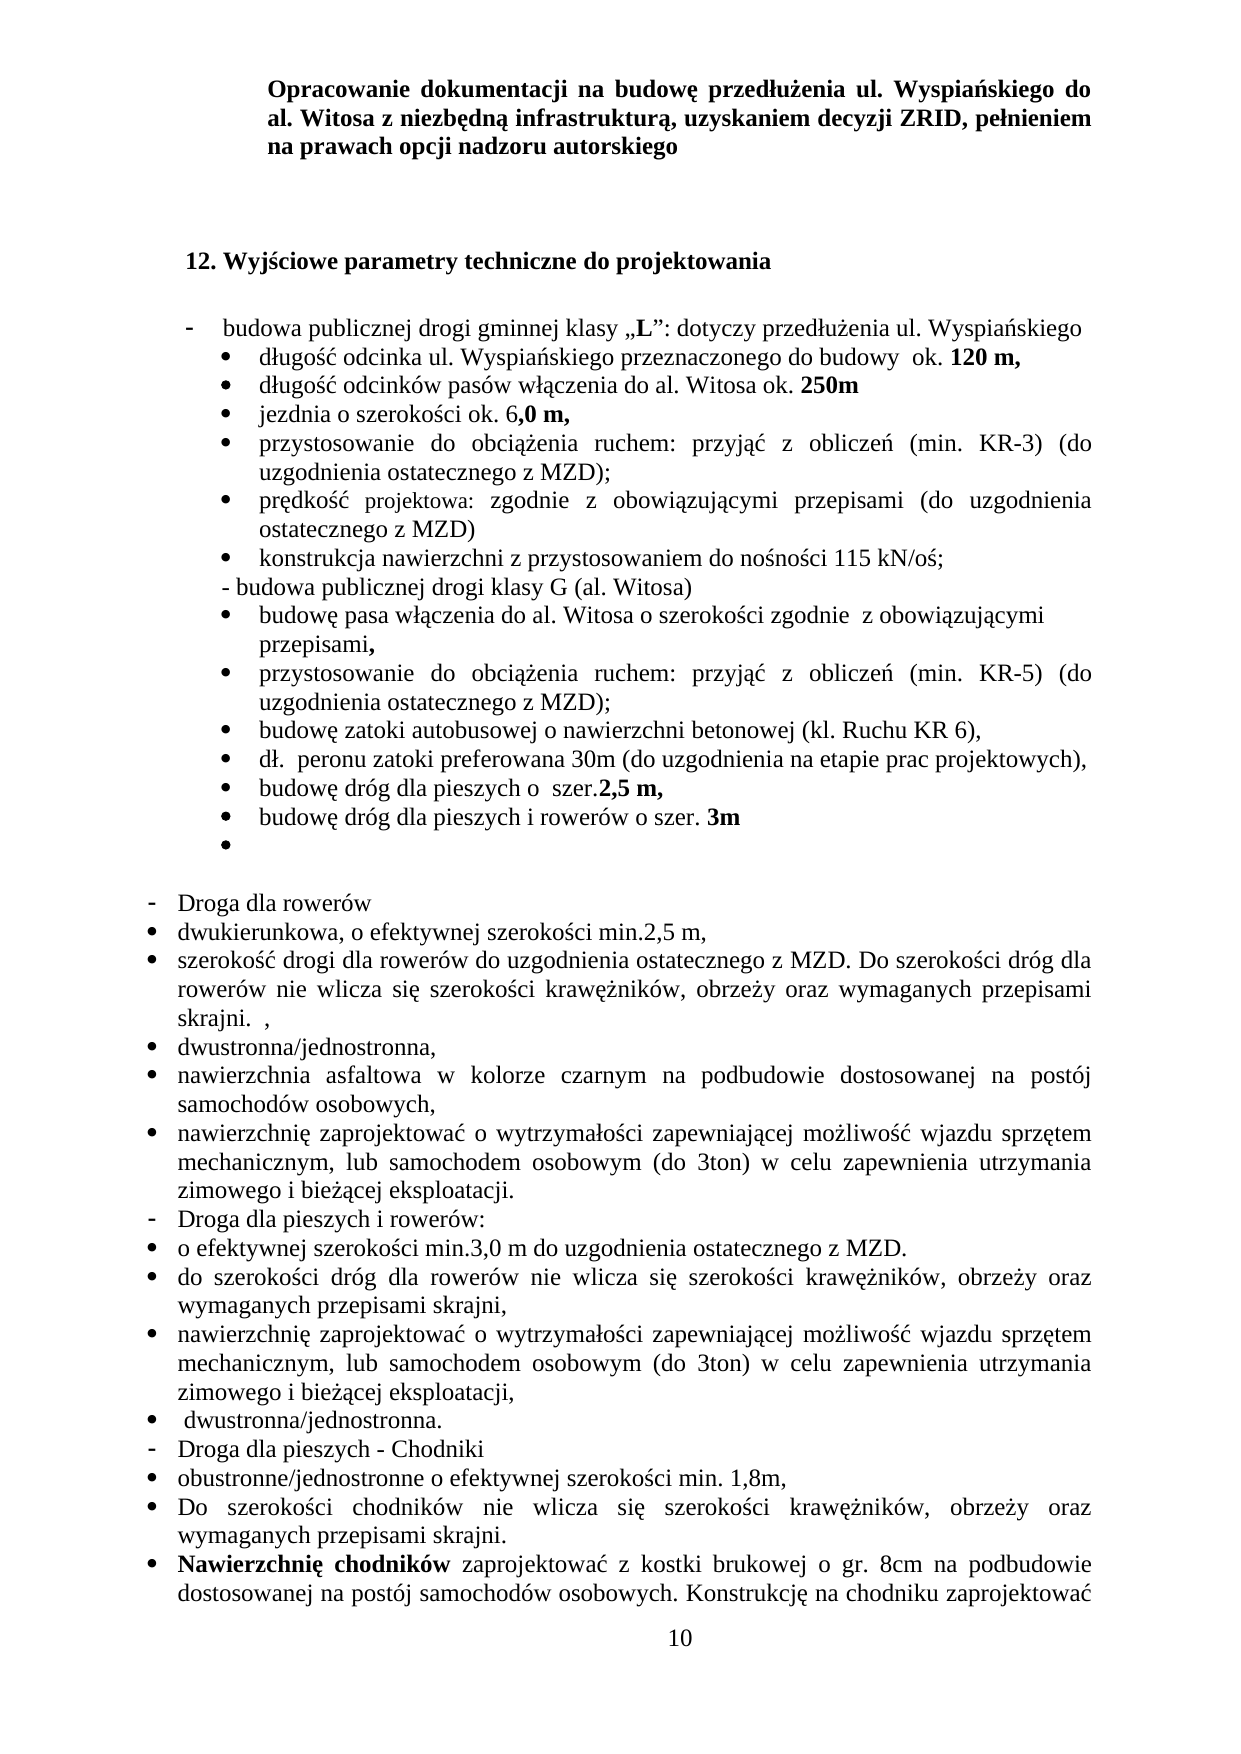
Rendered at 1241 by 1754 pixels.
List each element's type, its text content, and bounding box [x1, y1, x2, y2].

list nawierzchnia asfaltowa w kolorze czarnym na podbudowie dostosowanej na postój samochodów osobowych, [148, 1060, 1092, 1118]
list przystosowanie do obciążenia ruchem: przyjąć z obliczeń (min. KR-3) (do uzgodnienia ostatecznego z MZD); [221, 428, 1092, 485]
list nawierzchnię zaprojektować o wytrzymałości zapewniającej możliwość wjazdu sprzętem mechanicznym, lub samochodem osobowym (do 3ton) w celu zapewnienia utrzymania zimowego i bieżącej eksploatacji, [148, 1319, 1092, 1405]
list obustronne/jednostronne o efektywnej szerokości min. 1,8m, [148, 1463, 1092, 1492]
list do szerokości dróg dla rowerów nie wlicza się szerokości krawężników, obrzeży oraz wymaganych przepisami skrajni, [148, 1262, 1092, 1319]
list nawierzchnię zaprojektować o wytrzymałości zapewniającej możliwość wjazdu sprzętem mechanicznym, lub samochodem osobowym (do 3ton) w celu zapewnienia utrzymania zimowego i bieżącej eksploatacji. [148, 1118, 1092, 1204]
list budowa publicznej drogi gminnej klasy „L”: dotyczy przedłużenia ul. Wyspiańskiego [185, 313, 1092, 342]
list konstrukcja nawierzchni z przystosowaniem do nośności 115 kN/oś; [221, 543, 1092, 572]
list długość odcinka ul. Wyspiańskiego przeznaczonego do budowy ok. 120 m, [221, 342, 1092, 370]
list przystosowanie do obciążenia ruchem: przyjąć z obliczeń (min. KR-5) (do uzgodnienia ostatecznego z MZD); [221, 658, 1092, 715]
list dwukierunkowa, o efektywnej szerokości min.2,5 m, [148, 917, 1092, 945]
list budowę zatoki autobusowej o nawierzchni betonowej (kl. Ruchu KR 6), [221, 715, 1092, 744]
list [148, 1549, 1092, 1607]
list Wyjściowe parametry techniczne do projektowania [185, 246, 1092, 275]
list Droga dla rowerów [148, 888, 1092, 917]
list Droga dla pieszych - Chodniki [148, 1434, 1092, 1463]
list prędkość projektowa: zgodnie z obowiązującymi przepisami (do uzgodnienia ostatecznego z MZD) [221, 485, 1092, 543]
list dł. peronu zatoki preferowana 30m (do uzgodnienia na etapie prac projektowych), [221, 744, 1092, 773]
text - budowa publicznej drogi klasy G (al. Witosa) [221, 572, 1092, 600]
list Droga dla pieszych i rowerów: [148, 1204, 1092, 1233]
list dwustronna/jednostronna. [148, 1405, 1092, 1434]
list Do szerokości chodników nie wlicza się szerokości krawężników, obrzeży oraz wymaganych przepisami skrajni. [148, 1492, 1092, 1549]
list dwustronna/jednostronna, [148, 1032, 1092, 1060]
list budowę dróg dla pieszych i rowerów o szer. 3m [221, 802, 1092, 830]
list szerokość drogi dla rowerów do uzgodnienia ostatecznego z MZD. Do szerokości dróg dla rowerów nie wlicza się szerokości krawężników, obrzeży oraz wymaganych przepisami skrajni. , [148, 945, 1092, 1032]
list długość odcinków pasów włączenia do al. Witosa ok. 250m [221, 370, 1092, 399]
list o efektywnej szerokości min.3,0 m do uzgodnienia ostatecznego z MZD. [148, 1233, 1092, 1262]
list jezdnia o szerokości ok. 6,0 m, [221, 399, 1092, 428]
list budowę pasa włączenia do al. Witosa o szerokości zgodnie z obowiązującymi przepisami, [221, 600, 1092, 658]
list budowę dróg dla pieszych o szer.2,5 m, [221, 773, 1092, 802]
